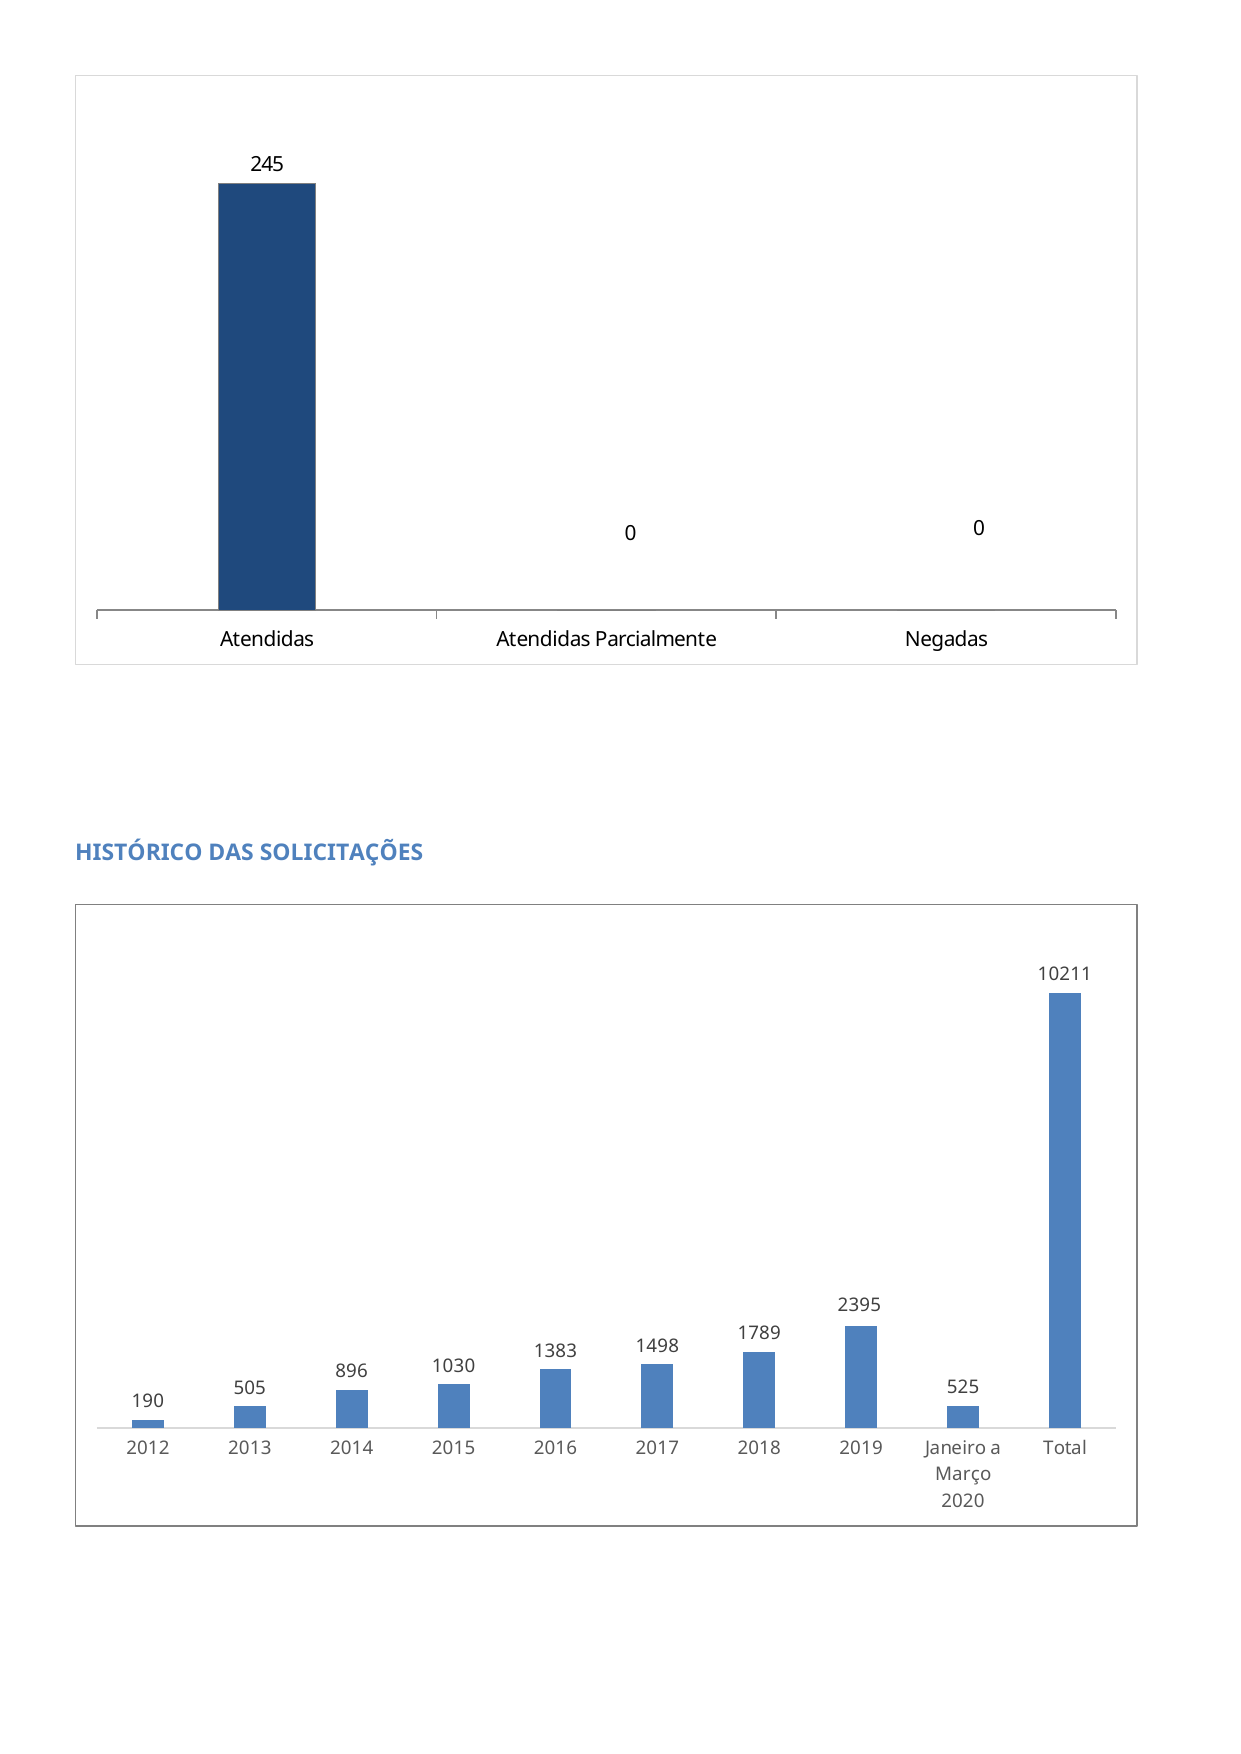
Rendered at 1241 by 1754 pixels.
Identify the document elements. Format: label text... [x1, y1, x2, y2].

text HISTÓRICO DAS SOLICITAÇÕES [75, 836, 1165, 867]
